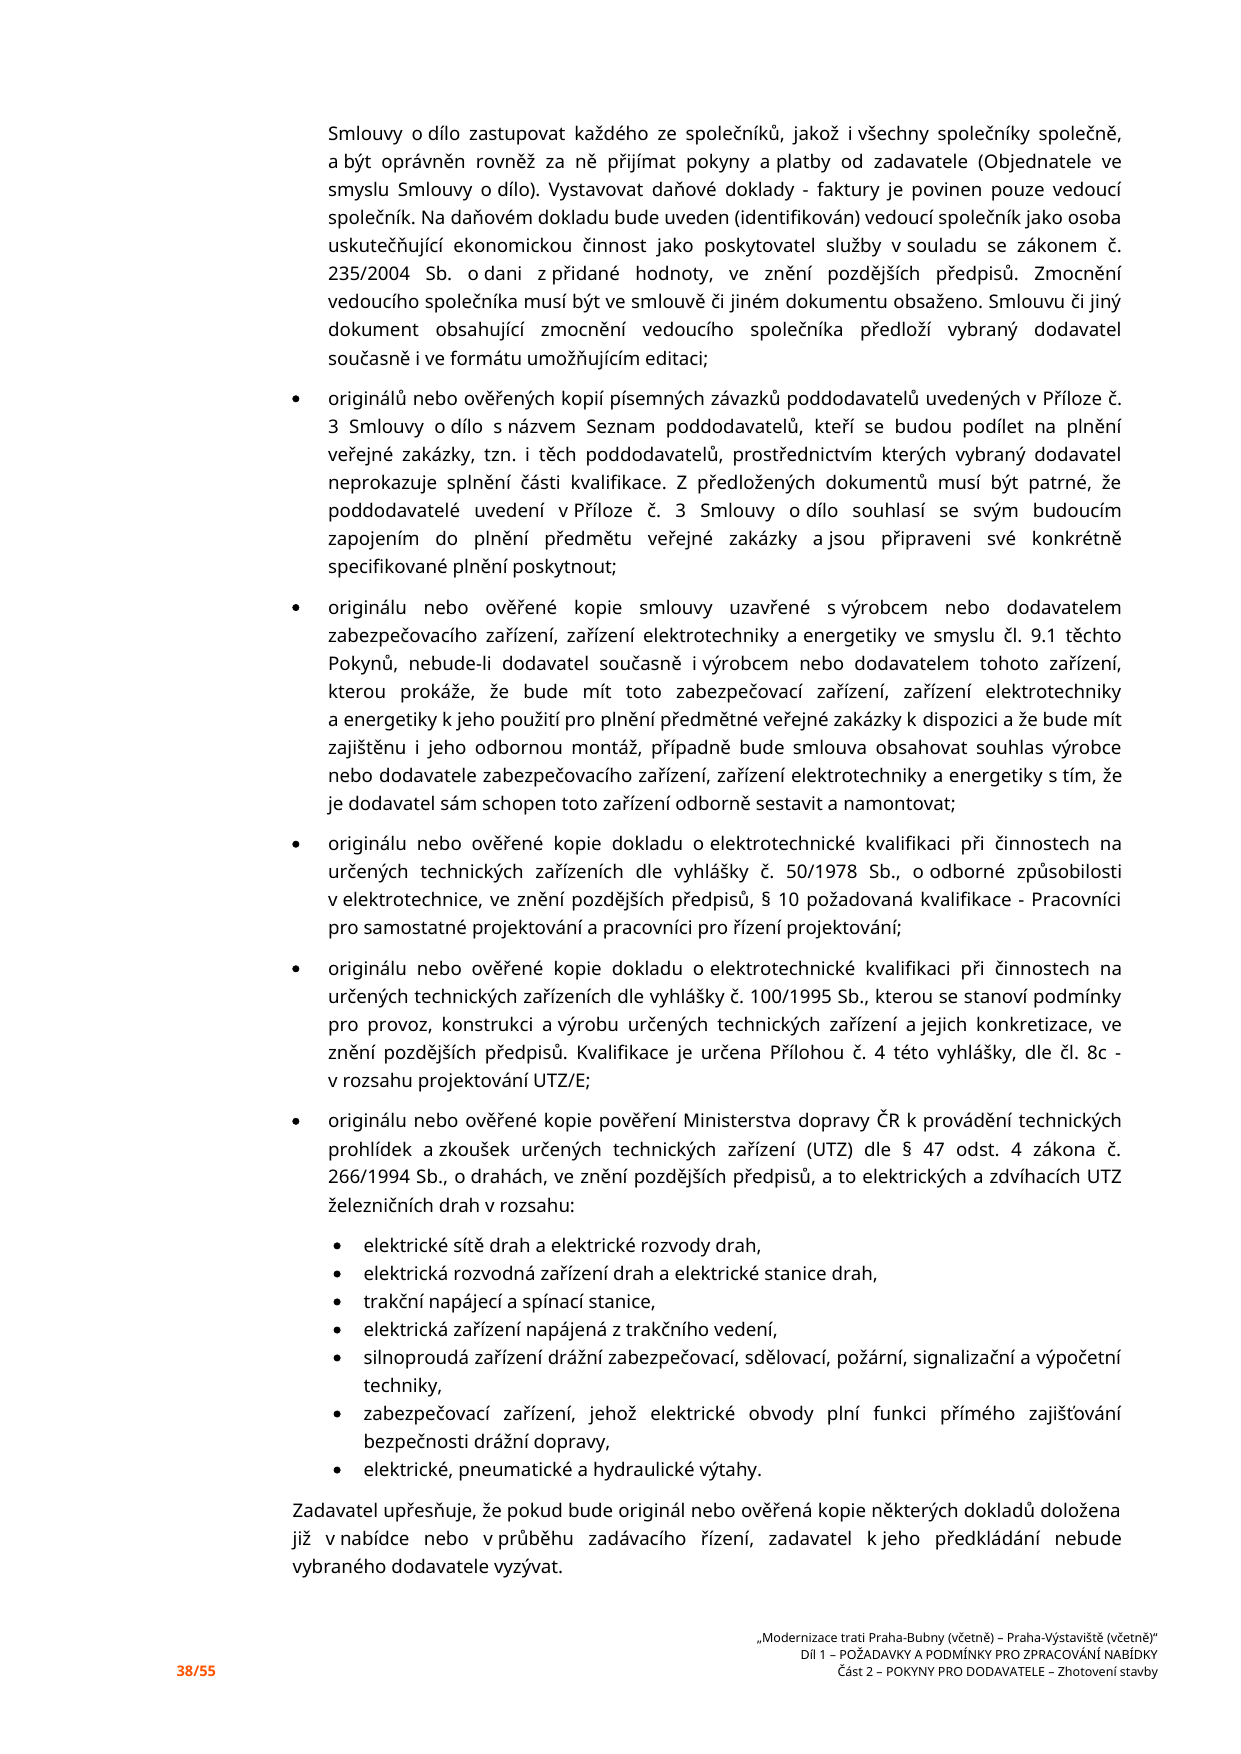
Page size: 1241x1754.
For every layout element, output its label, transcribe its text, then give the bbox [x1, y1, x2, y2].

text originálů nebo ověřených kopií písemných závazků poddodavatelů uvedených v Příloze č. 3 Smlouvy o dílo s názvem Seznam poddodavatelů, kteří se budou podílet na plnění veřejné zakázky, tzn. i těch poddodavatelů, prostřednictvím kterých vybraný dodavatel neprokazuje splnění části kvalifikace. Z předložených dokumentů musí být patrné, že poddodavatelé uvedení v Příloze č. 3 Smlouvy o dílo souhlasí se svým budoucím zapojením do plnění předmětu veřejné zakázky a jsou připraveni své konkrétně specifikované plnění poskytnout; [292, 385, 1122, 579]
text originálu nebo ověřené kopie dokladu o elektrotechnické kvalifikaci při činnostech na určených technických zařízeních dle vyhlášky č. 50/1978 Sb., o odborné způsobilosti v elektrotechnice, ve znění pozdějších předpisů, § 10 požadovaná kvalifikace - Pracovníci pro samostatné projektování a pracovníci pro řízení projektování; [292, 831, 1122, 940]
text originálu nebo ověřené kopie dokladu o elektrotechnické kvalifikaci při činnostech na určených technických zařízeních dle vyhlášky č. 100/1995 Sb., kterou se stanoví podmínky pro provoz, konstrukci a výrobu určených technických zařízení a jejich konkretizace, ve znění pozdějších předpisů. Kvalifikace je určena Přílohou č. 4 této vyhlášky, dle čl. 8c - v rozsahu projektování UTZ/E; [292, 955, 1122, 1093]
text zabezpečovací zařízení, jehož elektrické obvody plní funkci přímého zajišťování bezpečnosti drážní dopravy, [334, 1401, 1122, 1454]
text elektrická zařízení napájená z trakčního vedení, [334, 1316, 1122, 1342]
text elektrická rozvodná zařízení drah a elektrické stanice drah, [334, 1260, 1122, 1286]
text trakční napájecí a spínací stanice, [334, 1288, 1122, 1314]
text originálu nebo ověřené kopie pověření Ministerstva dopravy ČR k provádění technických prohlídek a zkoušek určených technických zařízení (UTZ) dle § 47 odst. 4 zákona č. 266/1994 Sb., o drahách, ve znění pozdějších předpisů, a to elektrických a zdvíhacích UTZ železničních drah v rozsahu: [292, 1108, 1122, 1217]
text elektrické, pneumatické a hydraulické výtahy. [334, 1457, 1122, 1482]
text originálu nebo ověřené kopie smlouvy uzavřené s výrobcem nebo dodavatelem zabezpečovacího zařízení, zařízení elektrotechniky a energetiky ve smyslu čl. 9.1 těchto Pokynů, nebude-li dodavatel současně i výrobcem nebo dodavatelem tohoto zařízení, kterou prokáže, že bude mít toto zabezpečovací zařízení, zařízení elektrotechniky a energetiky k jeho použití pro plnění předmětné veřejné zakázky k dispozici a že bude mít zajištěnu i jeho odbornou montáž, případně bude smlouva obsahovat souhlas výrobce nebo dodavatele zabezpečovacího zařízení, zařízení elektrotechniky a energetiky s tím, že je dodavatel sám schopen toto zařízení odborně sestavit a namontovat; [292, 594, 1122, 816]
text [292, 121, 1122, 370]
text silnoproudá zařízení drážní zabezpečovací, sdělovací, požární, signalizační a výpočetní techniky, [334, 1344, 1122, 1398]
text elektrické sítě drah a elektrické rozvody drah, [334, 1232, 1122, 1258]
text Zadavatel upřesňuje, že pokud bude originál nebo ověřená kopie některých dokladů doložena již v nabídce nebo v průběhu zadávacího řízení, zadavatel k jeho předkládání nebude vybraného dodavatele vyzývat. [292, 1497, 1122, 1579]
